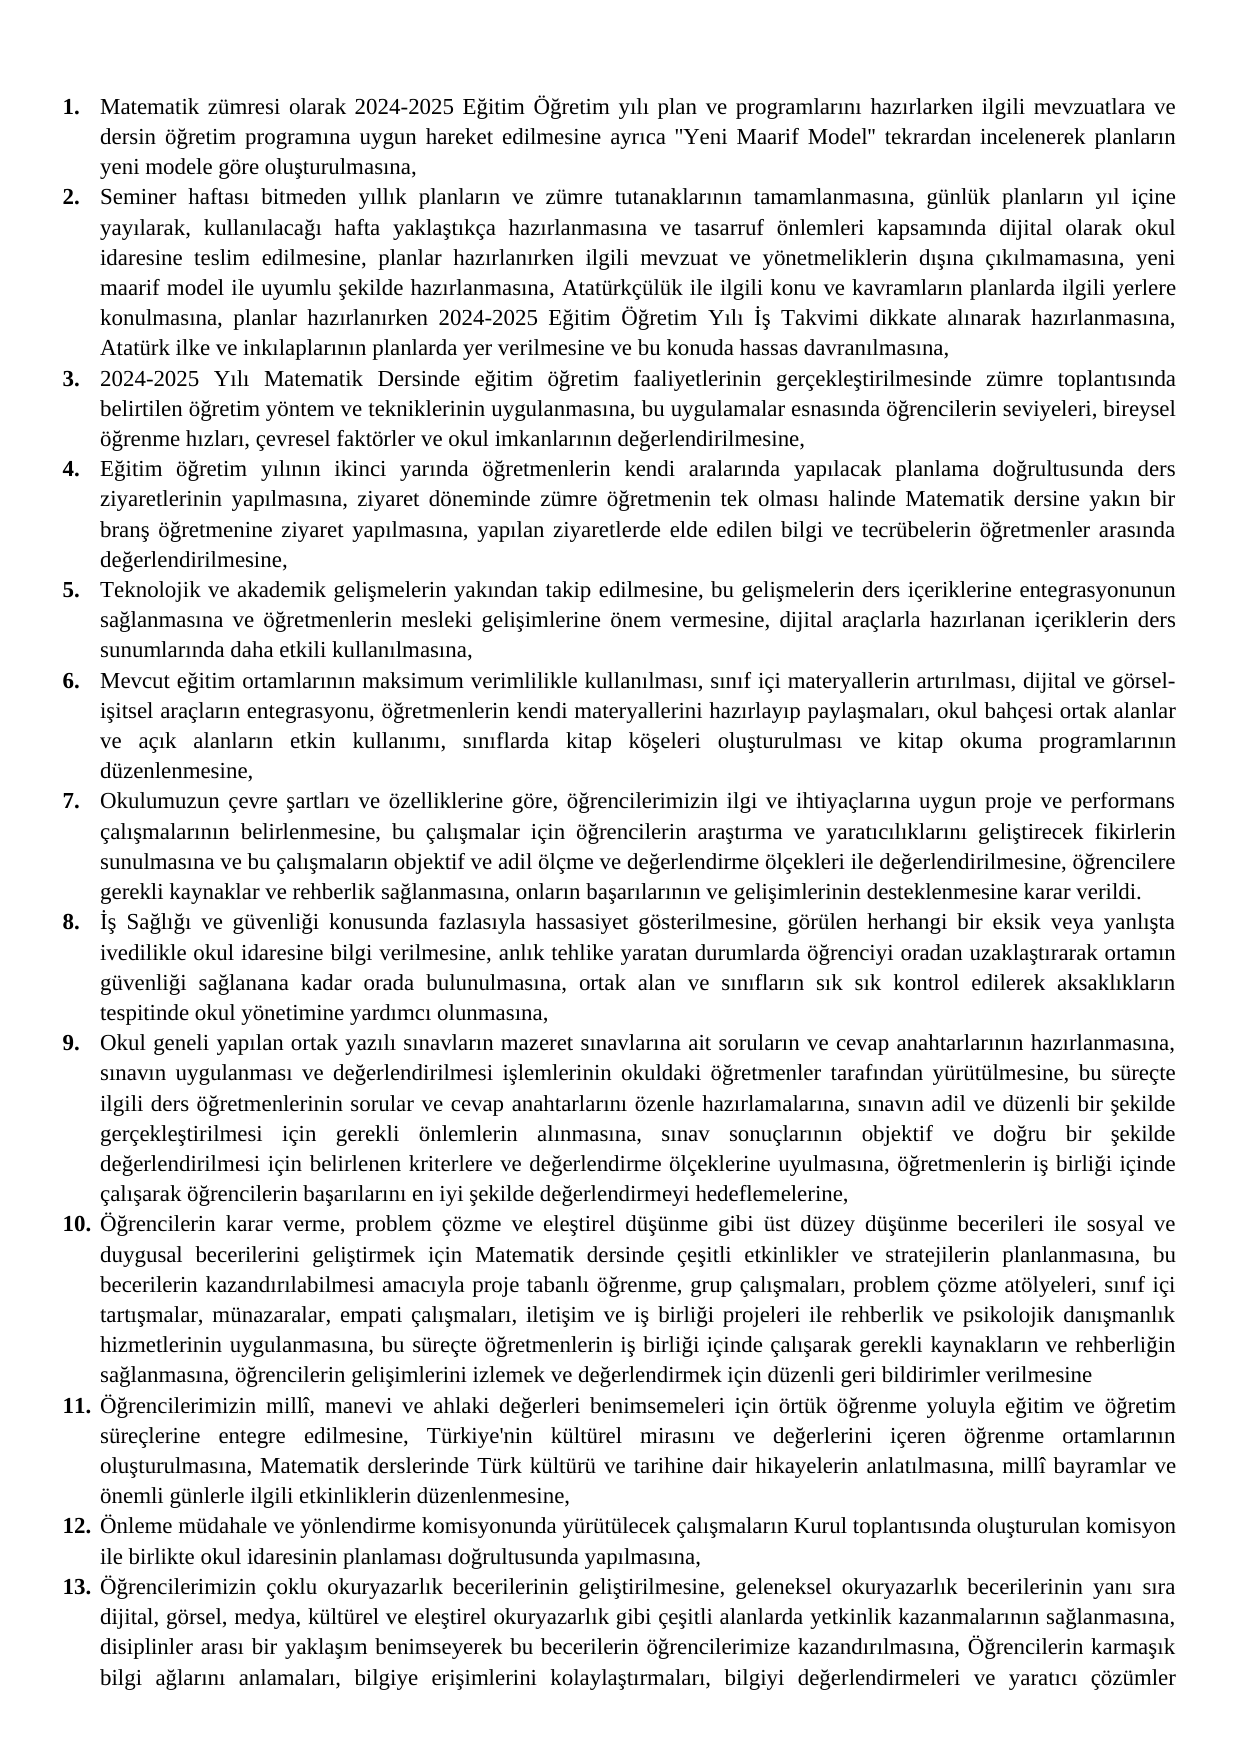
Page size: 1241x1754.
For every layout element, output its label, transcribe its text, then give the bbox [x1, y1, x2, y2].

list Okulumuzun çevre şartları ve özelliklerine göre, öğrencilerimizin ilgi ve ihtiyaçlarına uygun proje ve performans çalışmalarının belirlenmesine, bu çalışmalar için öğrencilerin araştırma ve yaratıcılıklarını geliştirecek fikirlerin sunulmasına ve bu çalışmaların objektif ve adil ölçme ve değerlendirme ölçekleri ile değerlendirilmesine, öğrencilere gerekli kaynaklar ve rehberlik sağlanmasına, onların başarılarının ve gelişimlerinin desteklenmesine karar verildi. [62, 787, 1178, 904]
list İş Sağlığı ve güvenliği konusunda fazlasıyla hassasiyet gösterilmesine, görülen herhangi bir eksik veya yanlışta ivedilikle okul idaresine bilgi verilmesine, anlık tehlike yaratan durumlarda öğrenciyi oradan uzaklaştırarak ortamın güvenliği sağlanana kadar orada bulunulmasına, ortak alan ve sınıfların sık sık kontrol edilerek aksaklıkların tespitinde okul yönetimine yardımcı olunmasına, [62, 908, 1178, 1025]
list Teknolojik ve akademik gelişmelerin yakından takip edilmesine, bu gelişmelerin ders içeriklerine entegrasyonunun sağlanmasına ve öğretmenlerin mesleki gelişimlerine önem vermesine, dijital araçlarla hazırlanan içeriklerin ders sunumlarında daha etkili kullanılmasına, [62, 576, 1178, 663]
list Eğitim öğretim yılının ikinci yarında öğretmenlerin kendi aralarında yapılacak planlama doğrultusunda ders ziyaretlerinin yapılmasına, ziyaret döneminde zümre öğretmenin tek olması halinde Matematik dersine yakın bir branş öğretmenine ziyaret yapılmasına, yapılan ziyaretlerde elde edilen bilgi ve tecrübelerin öğretmenler arasında değerlendirilmesine, [62, 455, 1178, 572]
list Öğrencilerin karar verme, problem çözme ve eleştirel düşünme gibi üst düzey düşünme becerileri ile sosyal ve duygusal becerilerini geliştirmek için Matematik dersinde çeşitli etkinlikler ve stratejilerin planlanmasına, bu becerilerin kazandırılabilmesi amacıyla proje tabanlı öğrenme, grup çalışmaları, problem çözme atölyeleri, sınıf içi tartışmalar, münazaralar, empati çalışmaları, iletişim ve iş birliği projeleri ile rehberlik ve psikolojik danışmanlık hizmetlerinin uygulanmasına, bu süreçte öğretmenlerin iş birliği içinde çalışarak gerekli kaynakların ve rehberliğin sağlanmasına, öğrencilerin gelişimlerini izlemek ve değerlendirmek için düzenli geri bildirimler verilmesine [62, 1210, 1178, 1388]
list Matematik zümresi olarak 2024-2025 Eğitim Öğretim yılı plan ve programlarını hazırlarken ilgili mevzuatlara ve dersin öğretim programına uygun hareket edilmesine ayrıca ''Yeni Maarif Model'' tekrardan incelenerek planların yeni modele göre oluşturulmasına, [62, 93, 1178, 179]
list Mevcut eğitim ortamlarının maksimum verimlilikle kullanılması, sınıf içi materyallerin artırılması, dijital ve görsel-işitsel araçların entegrasyonu, öğretmenlerin kendi materyallerini hazırlayıp paylaşmaları, okul bahçesi ortak alanlar ve açık alanların etkin kullanımı, sınıflarda kitap köşeleri oluşturulması ve kitap okuma programlarının düzenlenmesine, [62, 667, 1178, 784]
list Okul geneli yapılan ortak yazılı sınavların mazeret sınavlarına ait soruların ve cevap anahtarlarının hazırlanmasına, sınavın uygulanması ve değerlendirilmesi işlemlerinin okuldaki öğretmenler tarafından yürütülmesine, bu süreçte ilgili ders öğretmenlerinin sorular ve cevap anahtarlarını özenle hazırlamalarına, sınavın adil ve düzenli bir şekilde gerçekleştirilmesi için gerekli önlemlerin alınmasına, sınav sonuçlarının objektif ve doğru bir şekilde değerlendirilmesi için belirlenen kriterlere ve değerlendirme ölçeklerine uyulmasına, öğretmenlerin iş birliği içinde çalışarak öğrencilerin başarılarını en iyi şekilde değerlendirmeyi hedeflemelerine, [62, 1029, 1178, 1207]
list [62, 1573, 1178, 1690]
list Önleme müdahale ve yönlendirme komisyonunda yürütülecek çalışmaların Kurul toplantısında oluşturulan komisyon ile birlikte okul idaresinin planlaması doğrultusunda yapılmasına, [62, 1512, 1178, 1569]
list 2024-2025 Yılı Matematik Dersinde eğitim öğretim faaliyetlerinin gerçekleştirilmesinde zümre toplantısında belirtilen öğretim yöntem ve tekniklerinin uygulanmasına, bu uygulamalar esnasında öğrencilerin seviyeleri, bireysel öğrenme hızları, çevresel faktörler ve okul imkanlarının değerlendirilmesine, [62, 364, 1178, 451]
list Seminer haftası bitmeden yıllık planların ve zümre tutanaklarının tamamlanmasına, günlük planların yıl içine yayılarak, kullanılacağı hafta yaklaştıkça hazırlanmasına ve tasarruf önlemleri kapsamında dijital olarak okul idaresine teslim edilmesine, planlar hazırlanırken ilgili mevzuat ve yönetmeliklerin dışına çıkılmamasına, yeni maarif model ile uyumlu şekilde hazırlanmasına, Atatürkçülük ile ilgili konu ve kavramların planlarda ilgili yerlere konulmasına, planlar hazırlanırken 2024-2025 Eğitim Öğretim Yılı İş Takvimi dikkate alınarak hazırlanmasına, Atatürk ilke ve inkılaplarının planlarda yer verilmesine ve bu konuda hassas davranılmasına, [62, 183, 1178, 361]
list Öğrencilerimizin millî, manevi ve ahlaki değerleri benimsemeleri için örtük öğrenme yoluyla eğitim ve öğretim süreçlerine entegre edilmesine, Türkiye'nin kültürel mirasını ve değerlerini içeren öğrenme ortamlarının oluşturulmasına, Matematik derslerinde Türk kültürü ve tarihine dair hikayelerin anlatılmasına, millî bayramlar ve önemli günlerle ilgili etkinliklerin düzenlenmesine, [62, 1392, 1178, 1509]
